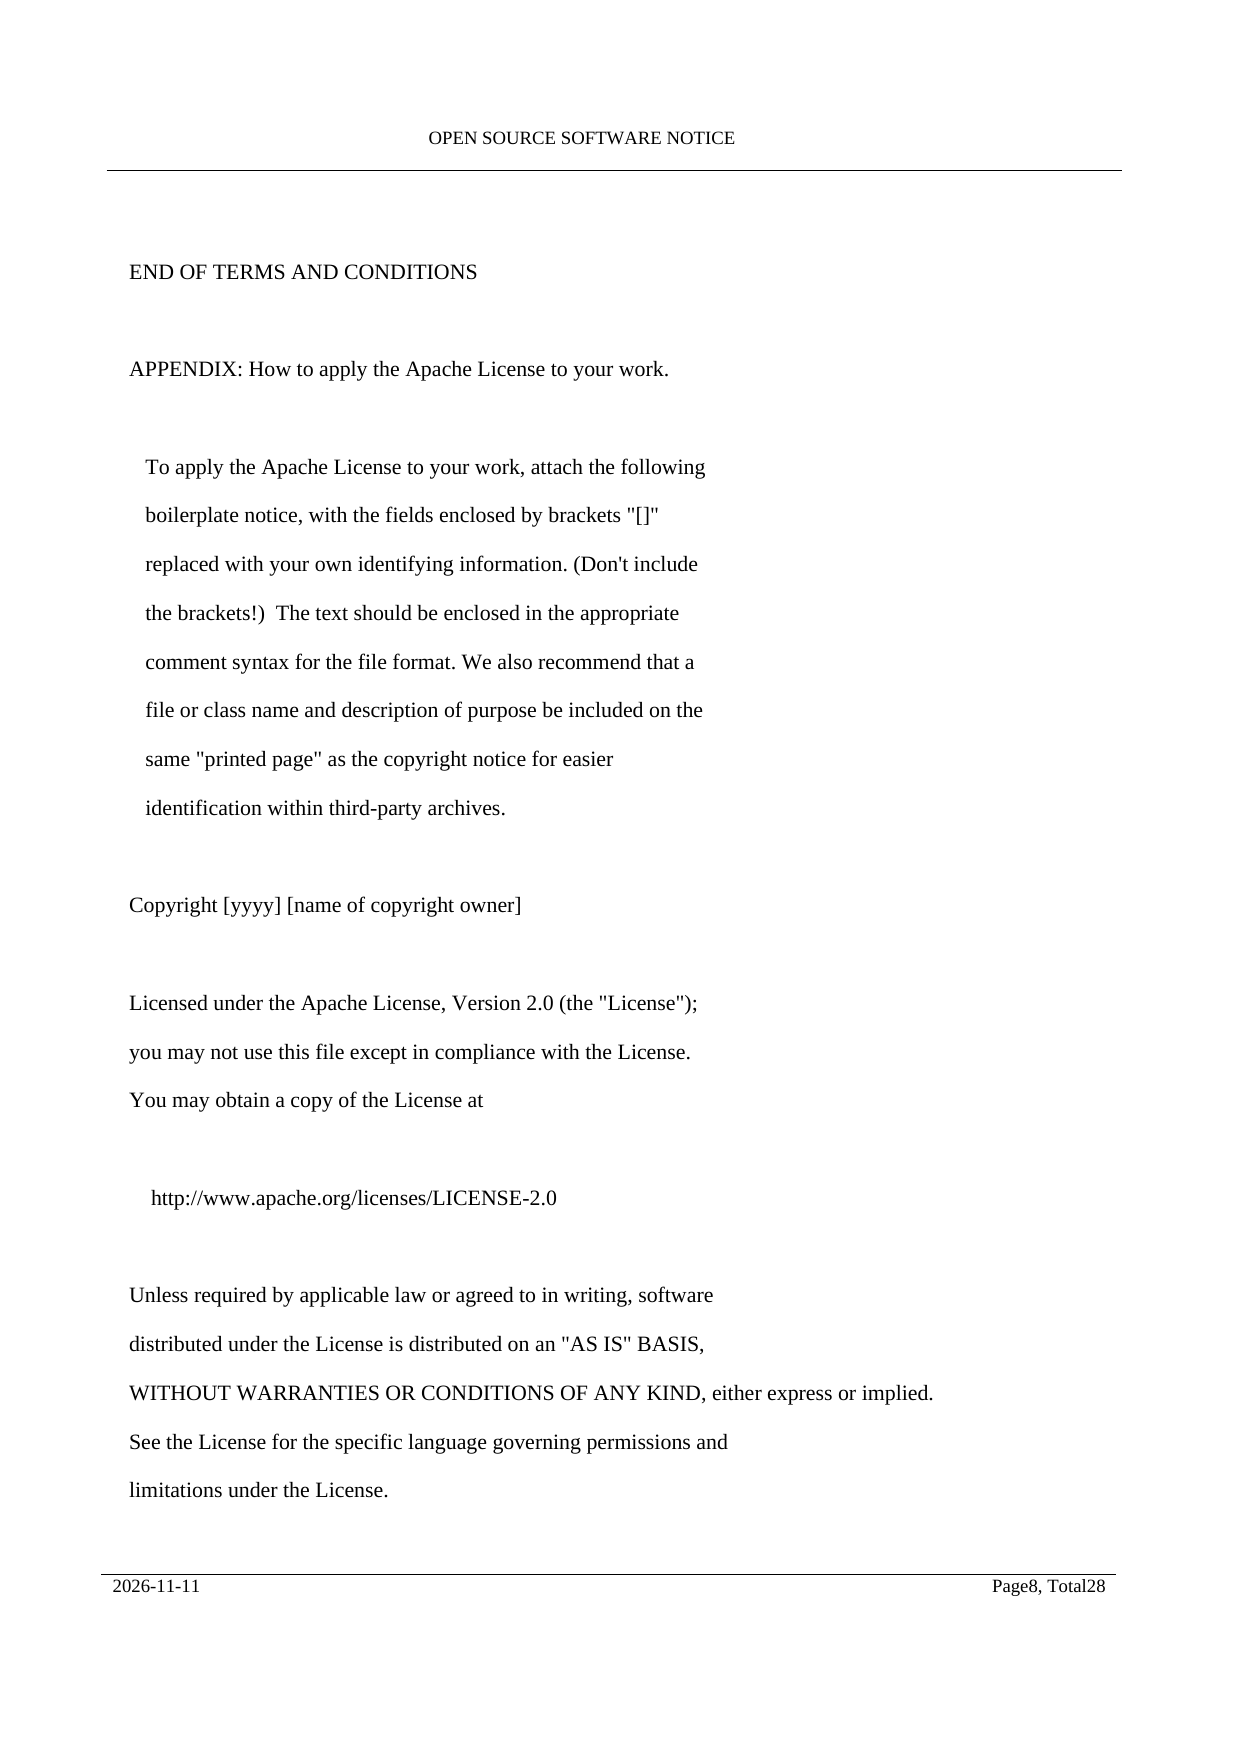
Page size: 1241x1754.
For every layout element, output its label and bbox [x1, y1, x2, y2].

text [112, 206, 1128, 1506]
